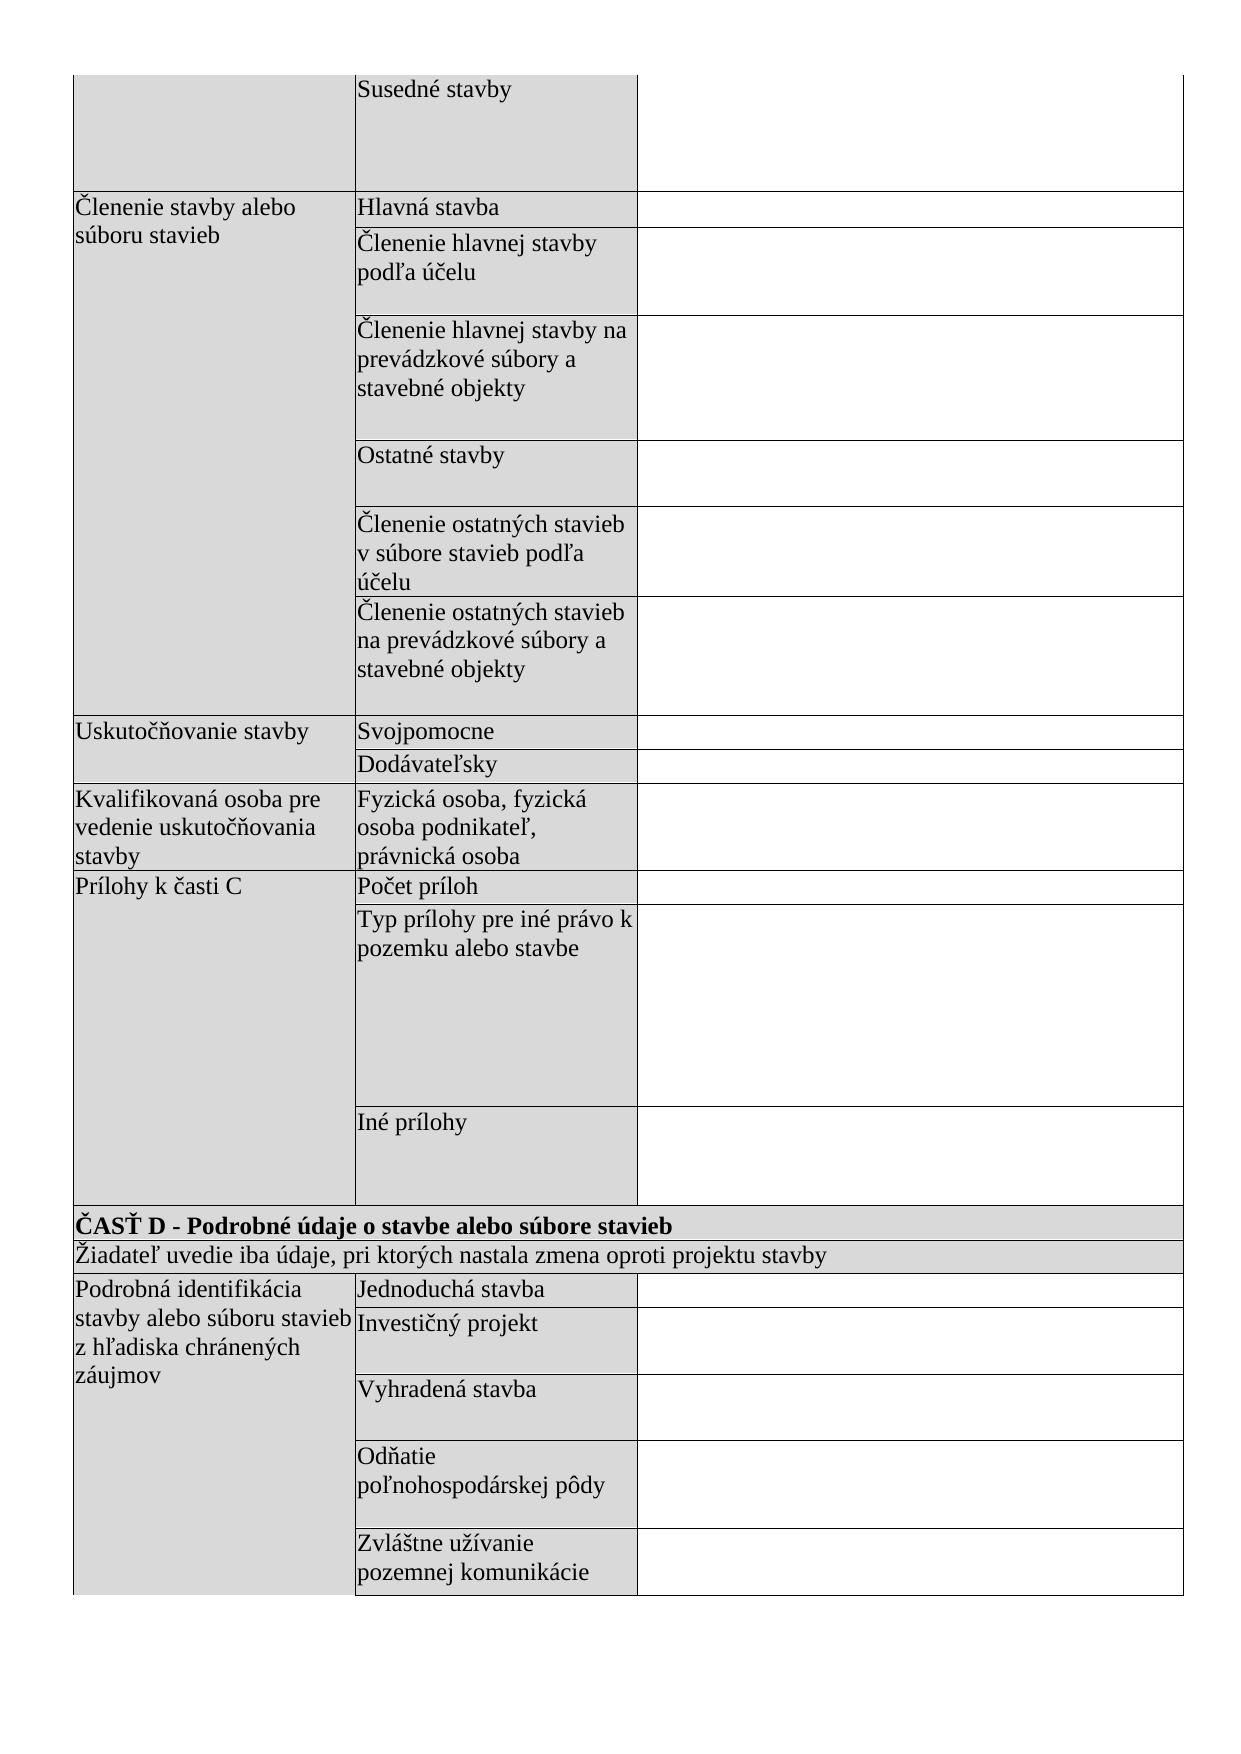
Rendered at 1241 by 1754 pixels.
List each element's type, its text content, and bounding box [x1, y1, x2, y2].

table_cell Ostatné stavby [356, 441, 637, 506]
table_cell Svojpomocne [356, 716, 637, 748]
table_cell ČASŤ D - Podrobné údaje o stavbe alebo súbore stavieb [74, 1206, 1183, 1239]
table_cell [638, 1308, 1183, 1373]
table_cell [638, 784, 1183, 870]
table_cell Iné prílohy [356, 1107, 637, 1205]
table_cell Zvláštne užívanie pozemnej komunikácie [356, 1529, 637, 1595]
table_cell Odňatie poľnohospodárskej pôdy [356, 1441, 637, 1527]
table_cell Členenie hlavnej stavby podľa účelu [356, 228, 637, 314]
table_cell [638, 441, 1183, 506]
table_cell [638, 871, 1183, 903]
table_cell [638, 597, 1183, 715]
table_cell [638, 905, 1183, 1106]
table_cell [638, 192, 1183, 227]
table_cell Kvalifikovaná osoba pre vedenie uskutočňovania stavby [74, 784, 355, 870]
table_header [638, 75, 1183, 191]
table_cell [638, 716, 1183, 748]
table_header Susedné stavby [356, 75, 637, 191]
table_cell [638, 1441, 1183, 1527]
table_cell Typ prílohy pre iné právo k pozemku alebo stavbe [356, 905, 637, 1106]
table_cell [638, 750, 1183, 782]
table_header [74, 75, 355, 191]
table_cell Hlavná stavba [356, 192, 637, 227]
table_cell [638, 507, 1183, 596]
table_cell [638, 1274, 1183, 1307]
table_cell Uskutočňovanie stavby [74, 716, 355, 782]
table_cell [638, 1107, 1183, 1205]
table_cell Členenie hlavnej stavby na prevádzkové súbory a stavebné objekty [356, 316, 637, 439]
table_cell Jednoduchá stavba [356, 1274, 637, 1307]
table_cell Fyzická osoba, fyzická osoba podnikateľ, právnická osoba [356, 784, 637, 870]
table_cell Členenie ostatných stavieb na prevádzkové súbory a stavebné objekty [356, 597, 637, 715]
table_cell [638, 1375, 1183, 1440]
table_cell Dodávateľsky [356, 750, 637, 782]
table_cell Prílohy k časti C [74, 871, 355, 1205]
table_cell Vyhradená stavba [356, 1375, 637, 1440]
table_cell Žiadateľ uvedie iba údaje, pri ktorých nastala zmena oproti projektu stavby [74, 1241, 1183, 1273]
table_cell Podrobná identifikácia stavby alebo súboru stavieb z hľadiska chránených záujmov [74, 1274, 355, 1595]
table_cell [638, 228, 1183, 314]
table_cell [638, 316, 1183, 439]
table_cell Členenie stavby alebo súboru stavieb [74, 192, 355, 715]
table_cell [638, 1529, 1183, 1595]
table_cell Investičný projekt [356, 1308, 637, 1373]
table_cell Počet príloh [356, 871, 637, 903]
table_cell Členenie ostatných stavieb v súbore stavieb podľa účelu [356, 507, 637, 596]
